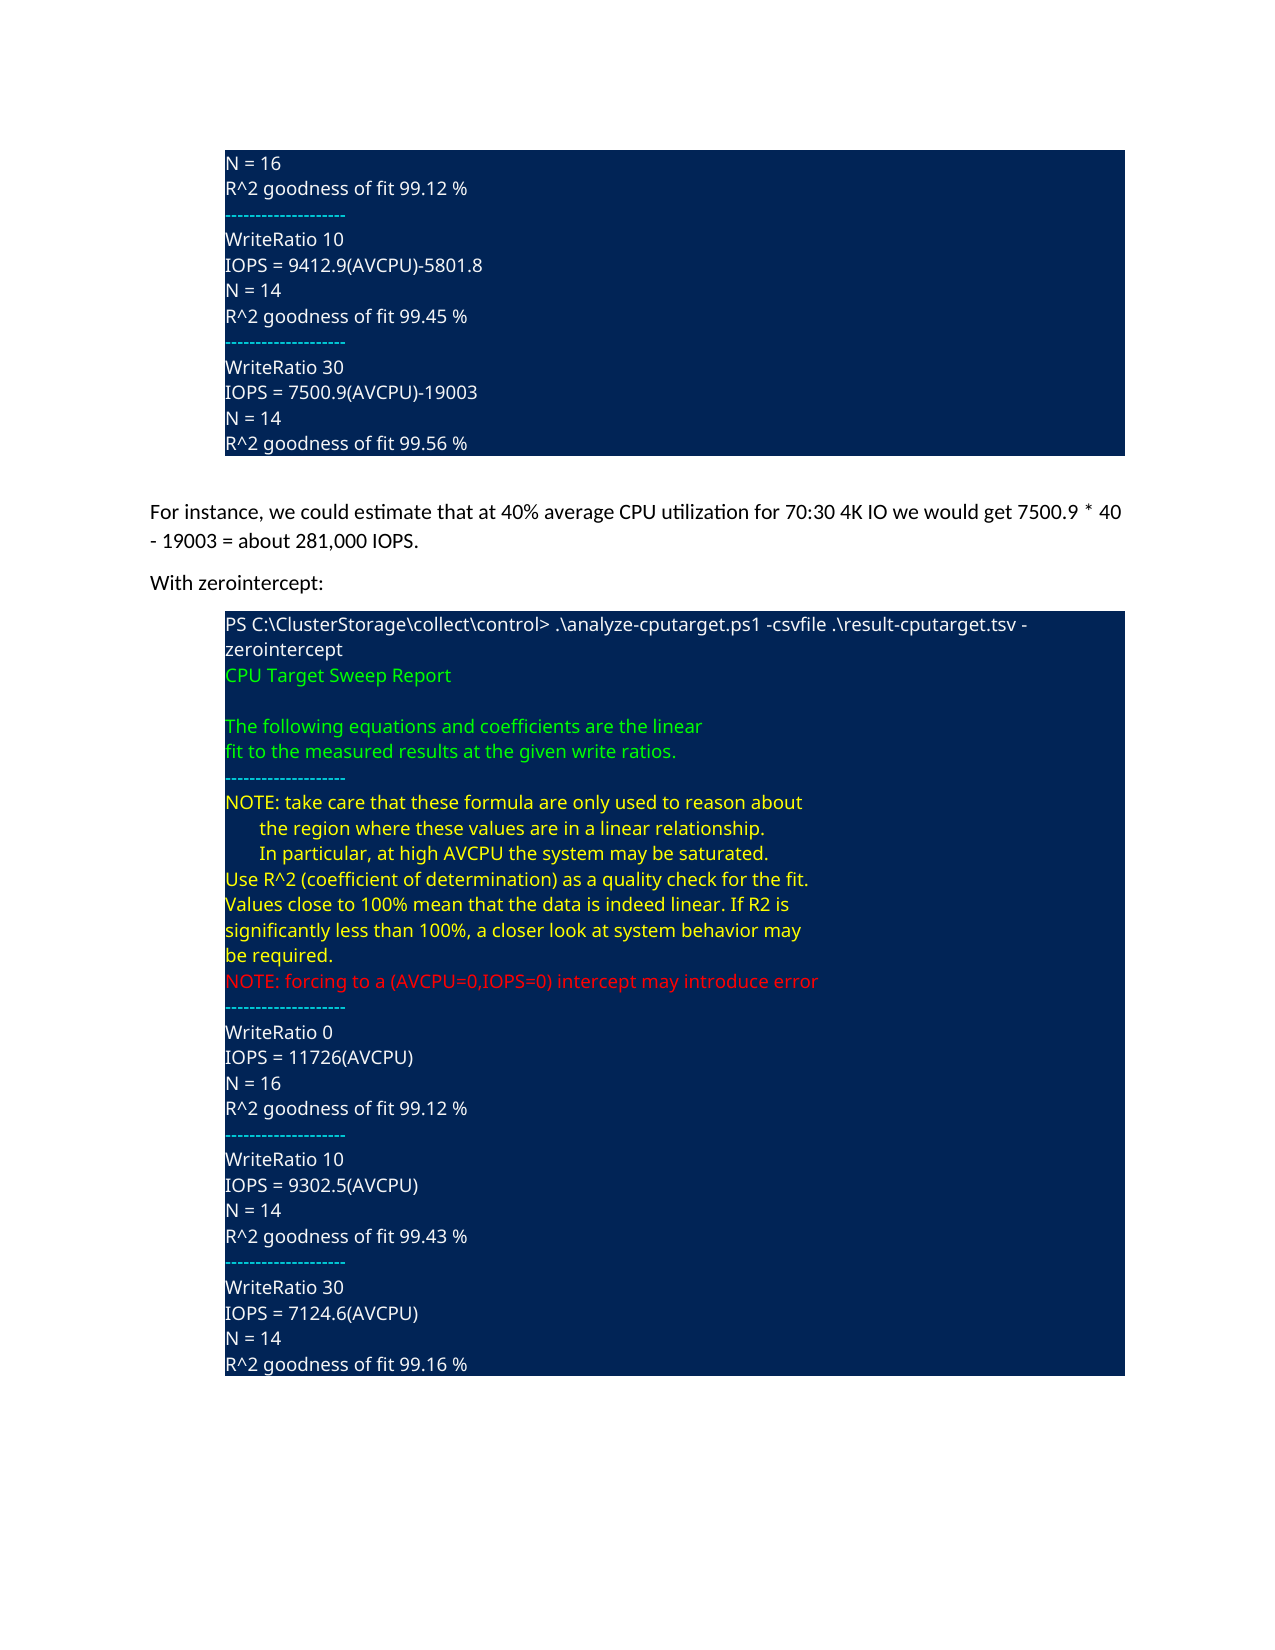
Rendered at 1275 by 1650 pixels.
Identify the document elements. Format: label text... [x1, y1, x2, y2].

text N = 16 [225, 150, 1125, 176]
text IOPS = 7124.6(AVCPU) [225, 1300, 1125, 1325]
text With zerointercept: [150, 569, 1125, 596]
text For instance, we could estimate that at 40% average CPU utilization for 70:30 4K IO we would get 7500.9 * 40 - 19003 = about 281,000 IOPS. [150, 498, 1125, 554]
text R^2 goodness of fit 99.45 % [225, 303, 1125, 329]
text fit to the measured results at the given write ratios. [225, 738, 1125, 764]
text In particular, at high AVCPU the system may be saturated. [225, 841, 1125, 866]
text WriteRatio 10 [225, 1147, 1125, 1172]
text Values close to 100% mean that the data is indeed linear. If R2 is [225, 892, 1125, 917]
text N = 14 [225, 405, 1125, 431]
text IOPS = 11726(AVCPU) [225, 1045, 1125, 1070]
text N = 14 [225, 1325, 1125, 1351]
text the region where these values are in a linear relationship. [225, 815, 1125, 841]
text IOPS = 7500.9(AVCPU)-19003 [225, 380, 1125, 405]
text NOTE: take care that these formula are only used to reason about [225, 789, 1125, 815]
text WriteRatio 10 [225, 227, 1125, 252]
text N = 14 [225, 278, 1125, 303]
text IOPS = 9302.5(AVCPU) [225, 1172, 1125, 1198]
text Use R^2 (coefficient of determination) as a quality check for the fit. [225, 866, 1125, 892]
text -------------------- [225, 1249, 1125, 1274]
text R^2 goodness of fit 99.43 % [225, 1223, 1125, 1249]
text -------------------- [225, 329, 1125, 354]
text WriteRatio 30 [225, 354, 1125, 380]
text -------------------- [225, 1121, 1125, 1147]
text CPU Target Sweep Report [225, 662, 1125, 687]
text WriteRatio 30 [225, 1274, 1125, 1300]
text WriteRatio 0 [225, 1019, 1125, 1045]
text -------------------- [225, 994, 1125, 1019]
text IOPS = 9412.9(AVCPU)-5801.8 [225, 252, 1125, 278]
text R^2 goodness of fit 99.56 % [225, 431, 1125, 456]
text PS C:\ClusterStorage\collect\control> .\analyze-cputarget.ps1 -csvfile .\result-cputarget.tsv -zerointercept [225, 611, 1125, 662]
text -------------------- [225, 764, 1125, 789]
text R^2 goodness of fit 99.12 % [225, 176, 1125, 201]
text be required. [225, 943, 1125, 968]
text -------------------- [225, 201, 1125, 227]
text The following equations and coefficients are the linear [225, 713, 1125, 738]
text NOTE: forcing to a (AVCPU=0,IOPS=0) intercept may introduce error [225, 968, 1125, 994]
text R^2 goodness of fit 99.12 % [225, 1096, 1125, 1121]
text N = 16 [225, 1070, 1125, 1096]
text N = 14 [225, 1198, 1125, 1223]
text R^2 goodness of fit 99.16 % [225, 1351, 1125, 1376]
text significantly less than 100%, a closer look at system behavior may [225, 917, 1125, 943]
